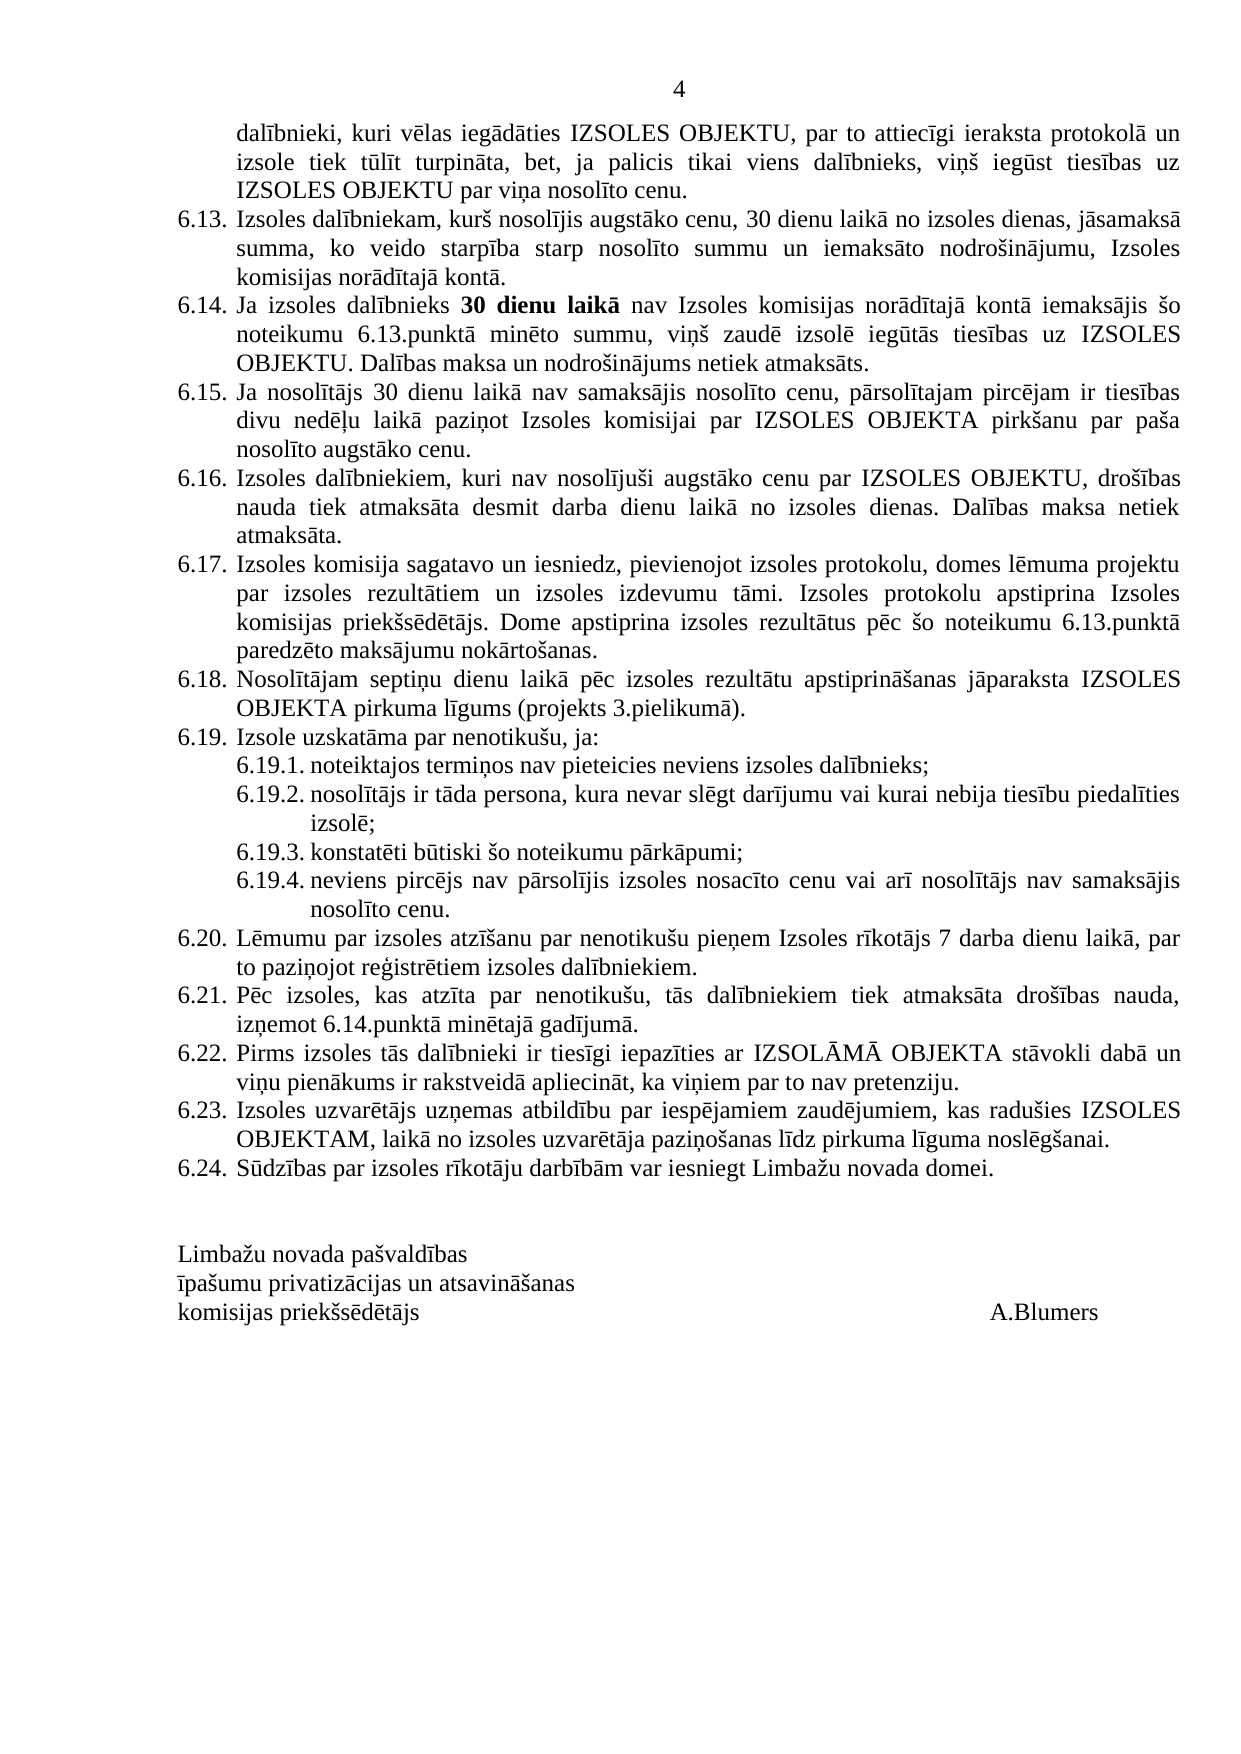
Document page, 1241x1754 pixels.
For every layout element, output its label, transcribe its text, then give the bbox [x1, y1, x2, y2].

list Pēc izsoles, kas atzīta par nenotikušu, tās dalībniekiem tiek atmaksāta drošības nauda, izņemot 6.14.punktā minētajā gadījumā. [177, 981, 1181, 1038]
list Nosolītājam septiņu dienu laikā pēc izsoles rezultātu apstiprināšanas jāparaksta izsolES objekta pirkuma līgums (projekts 3.pielikumā). [177, 664, 1181, 722]
list Izsole uzskatāma par nenotikušu, ja: [177, 722, 1181, 751]
text komisijas priekšsēdētājs A.Blumers [177, 1297, 1181, 1326]
list Izsoles dalībniekam, kurš nosolījis augstāko cenu, 30 dienu laikā no izsoles dienas, jāsamaksā summa, ko veido starpība starp nosolīto summu un iemaksāto nodrošinājumu, Izsoles komisijas norādītajā kontā. [177, 204, 1181, 291]
list Pirms izsoles tās dalībnieki ir tiesīgi iepazīties ar izsolāmā objekta stāvokli dabā un viņu pienākums ir rakstveidā apliecināt, ka viņiem par to nav pretenziju. [177, 1038, 1181, 1096]
list Izsoles dalībniekiem, kuri nav nosolījuši augstāko cenu par izsoles objektu, drošības nauda tiek atmaksāta desmit darba dienu laikā no izsoles dienas. Dalības maksa netiek atmaksāta. [177, 463, 1181, 549]
text īpašumu privatizācijas un atsavināšanas [177, 1268, 1181, 1297]
list noteiktajos termiņos nav pieteicies neviens izsoles dalībnieks; [236, 751, 1181, 779]
text Limbažu novada pašvaldības [177, 1239, 1181, 1268]
list Sūdzības par izsoles rīkotāju darbībām var iesniegt Limbažu novada domei. [177, 1153, 1181, 1182]
list Ja izsoles dalībnieks 30 dienu laikā nav Izsoles komisijas norādītajā kontā iemaksājis šo noteikumu 6.13.punktā minēto summu, viņš zaudē izsolē iegūtās tiesības uz IZSOLES objektu. Dalības maksa un nodrošinājums netiek atmaksāts. [177, 291, 1181, 377]
list Ja nosolītājs 30 dienu laikā nav samaksājis nosolīto cenu, pārsolītajam pircējam ir tiesības divu nedēļu laikā paziņot Izsoles komisijai par IZSOLES OBJEKTA pirkšanu par paša nosolīto augstāko cenu. [177, 377, 1181, 463]
list nosolītājs ir tāda persona, kura nevar slēgt darījumu vai kurai nebija tiesību piedalīties izsolē; [236, 779, 1181, 837]
list konstatēti būtiski šo noteikumu pārkāpumi; [236, 837, 1181, 866]
list Izsoles uzvarētājs uzņemas atbildību par iespējamiem zaudējumiem, kas radušies izsolES objektam, laikā no izsoles uzvarētāja paziņošanas līdz pirkuma līguma noslēgšanai. [177, 1096, 1181, 1153]
list Izsoles komisija sagatavo un iesniedz, pievienojot izsoles protokolu, domes lēmuma projektu par izsoles rezultātiem un izsoles izdevumu tāmi. Izsoles protokolu apstiprina Izsoles komisijas priekšsēdētājs. Dome apstiprina izsoles rezultātus pēc šo noteikumu 6.13.punktā paredzēto maksājumu nokārtošanas. [177, 549, 1181, 664]
list Lēmumu par izsoles atzīšanu par nenotikušu pieņem Izsoles rīkotājs 7 darba dienu laikā, par to paziņojot reģistrētiem izsoles dalībniekiem. [177, 923, 1181, 981]
list neviens pircējs nav pārsolījis izsoles nosacīto cenu vai arī nosolītājs nav samaksājis nosolīto cenu. [236, 866, 1181, 923]
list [177, 118, 1181, 204]
